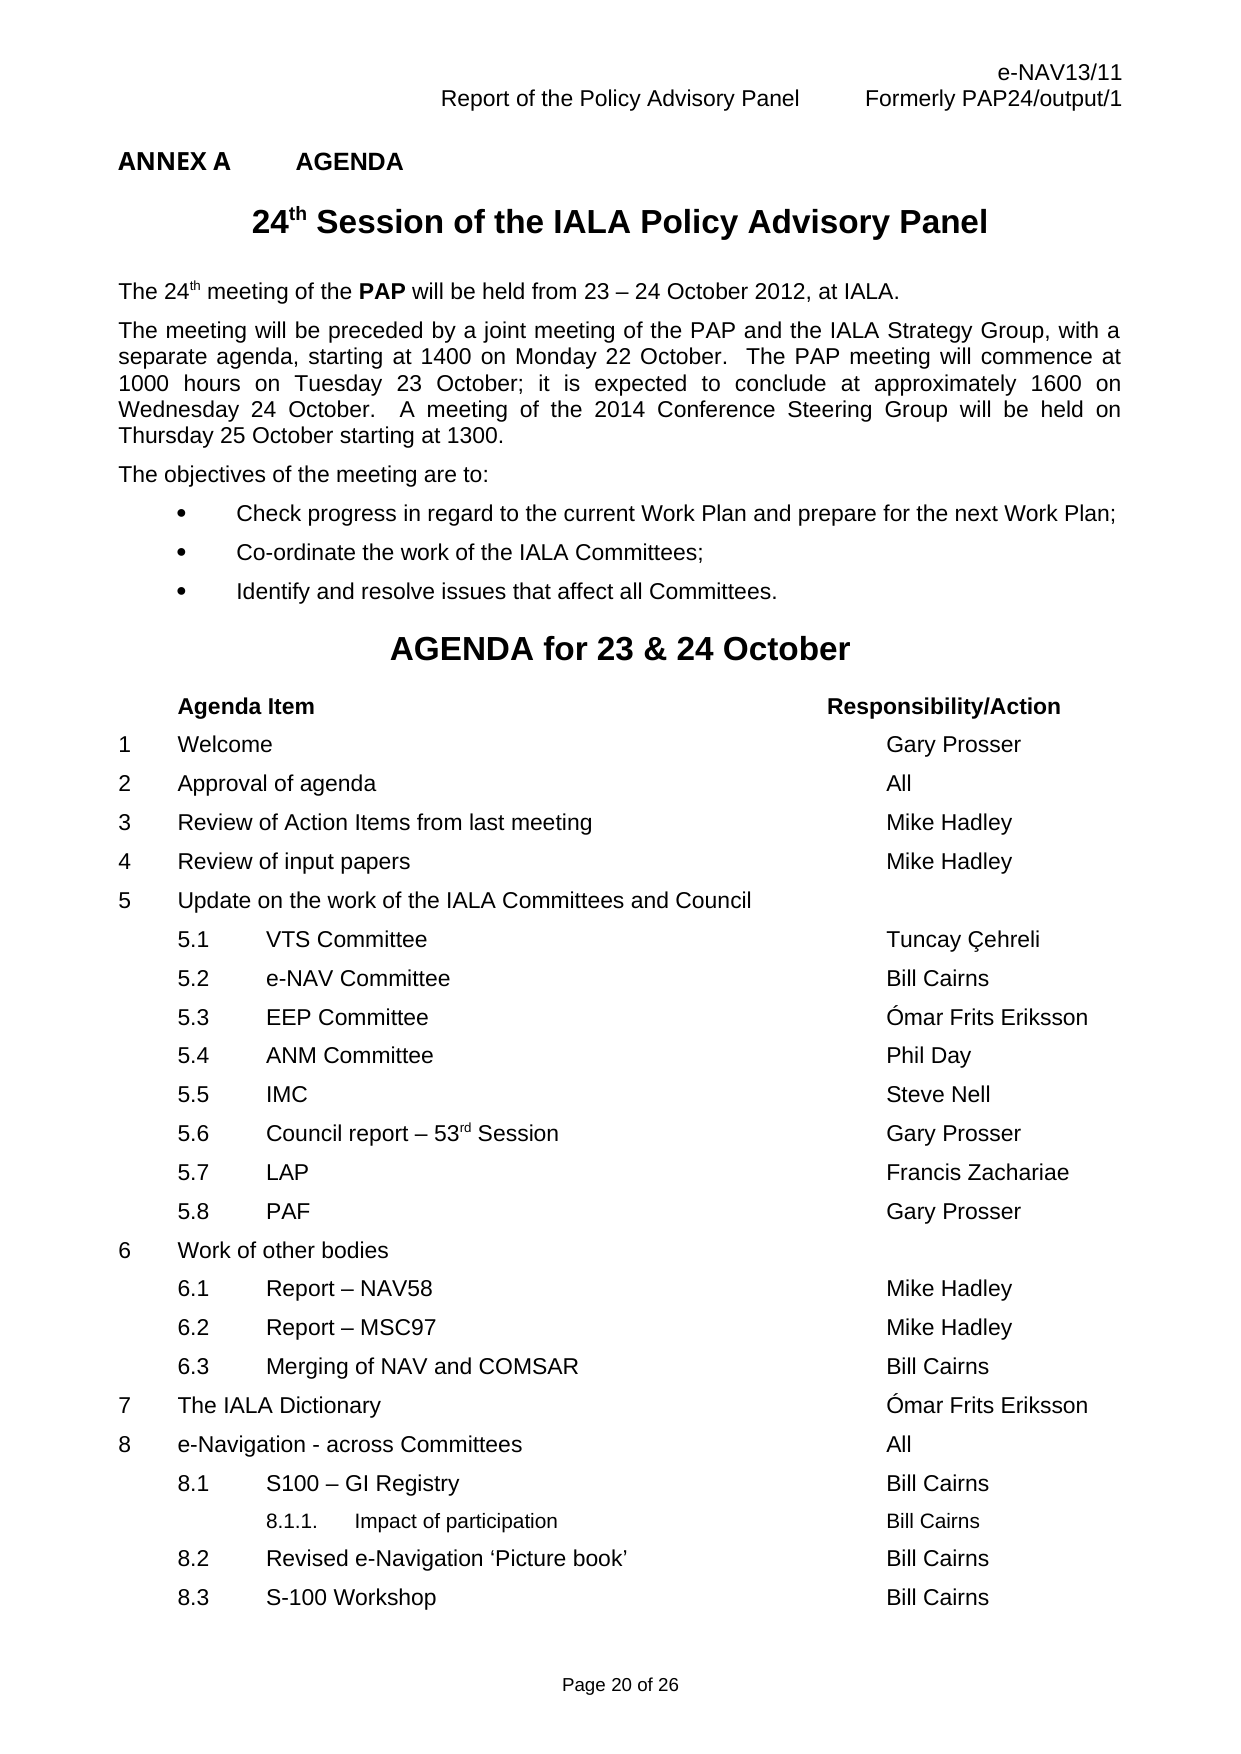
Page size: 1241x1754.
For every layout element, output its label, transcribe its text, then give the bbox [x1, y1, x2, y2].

list Identify and resolve issues that affect all Committees. [177, 578, 1122, 604]
text Agenda Item Responsibility/Action [118, 693, 1122, 719]
list LAP Francis Zachariae [177, 1159, 1122, 1185]
list Work of other bodies [118, 1237, 1122, 1263]
list Check progress in regard to the current Work Plan and prepare for the next Work Plan; [177, 500, 1122, 526]
text Agenda [118, 143, 1122, 177]
list Report – NAV58 Mike Hadley [177, 1275, 1122, 1302]
list Review of Action Items from last meeting Mike Hadley [118, 809, 1122, 836]
text The 24th meeting of the PAP will be held from 23 – 24 October 2012, at IALA. [118, 278, 1122, 304]
list Review of input papers Mike Hadley [118, 848, 1122, 874]
list ANM Committee Phil Day [177, 1042, 1122, 1069]
list Report – MSC97 Mike Hadley [177, 1314, 1122, 1341]
list Impact of participation Bill Cairns [266, 1508, 1122, 1532]
list The IALA Dictionary Ómar Frits Eriksson [118, 1392, 1122, 1418]
list Council report – 53rd Session Gary Prosser [177, 1120, 1122, 1146]
list Co-ordinate the work of the IALA Committees; [177, 539, 1122, 565]
list Approval of agenda All [118, 770, 1122, 797]
text The objectives of the meeting are to: [118, 461, 1122, 488]
text AGENDA for 23 & 24 October [118, 629, 1122, 668]
list S100 – GI Registry Bill Cairns [177, 1470, 1122, 1496]
list Merging of NAV and COMSAR Bill Cairns [177, 1353, 1122, 1379]
list e-NAV Committee Bill Cairns [177, 964, 1122, 991]
text The meeting will be preceded by a joint meeting of the PAP and the IALA Strategy Group, with a separate agenda, starting at 1400 on Monday 22 October. The PAP meeting will commence at 1000 hours on Tuesday 23 October; it is expected to conclude at approximately 1600 on Wednesday 24 October. A meeting of the 2014 Conference Steering Group will be held on Thursday 25 October starting at 1300. [118, 317, 1122, 449]
list Welcome Gary Prosser [118, 731, 1122, 758]
list Update on the work of the IALA Committees and Council [118, 887, 1122, 913]
list VTS Committee Tuncay Çehreli [177, 926, 1122, 952]
list e-Navigation - across Committees All [118, 1431, 1122, 1457]
list EEP Committee Ómar Frits Eriksson [177, 1003, 1122, 1030]
list Revised e-Navigation ‘Picture book’ Bill Cairns [177, 1545, 1122, 1571]
list S-100 Workshop Bill Cairns [177, 1584, 1122, 1610]
list IMC Steve Nell [177, 1081, 1122, 1107]
text 24th Session of the IALA Policy Advisory Panel [118, 202, 1122, 241]
list PAF Gary Prosser [177, 1198, 1122, 1224]
